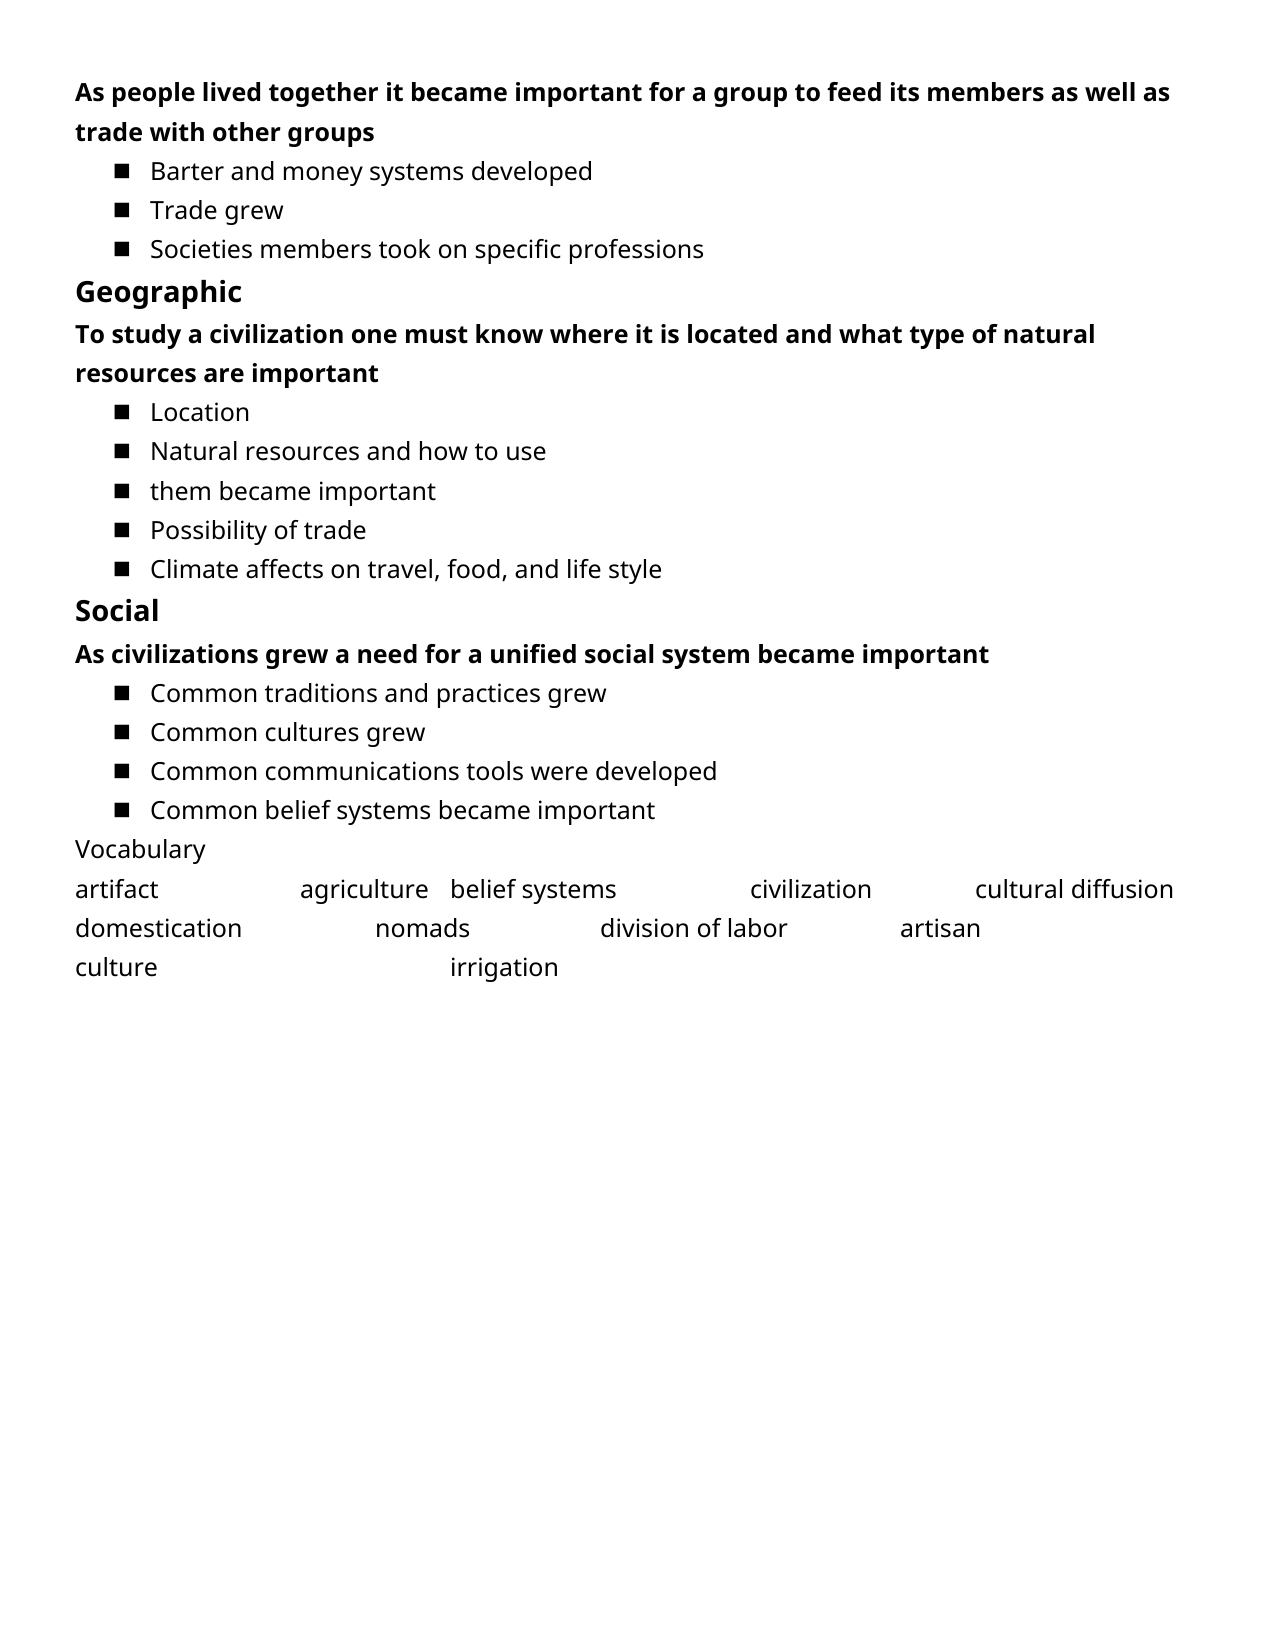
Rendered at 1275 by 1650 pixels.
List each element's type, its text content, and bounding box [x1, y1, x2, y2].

list Common belief systems became important [112, 793, 1200, 827]
text domestication nomads division of labor artisan [75, 910, 1200, 944]
list Climate affects on travel, food, and life style [112, 551, 1200, 586]
list Common communications tools were developed [112, 754, 1200, 788]
list Possibility of trade [112, 512, 1200, 546]
list them became important [112, 473, 1200, 507]
text artifact agriculture belief systems civilization cultural diffusion [75, 871, 1200, 905]
list Societies members took on specific professions [112, 232, 1200, 266]
text To study a civilization one must know where it is located and what type of natural resources are important [75, 316, 1200, 390]
list Location [112, 395, 1200, 429]
text As civilizations grew a need for a unified social system became important [75, 636, 1200, 670]
list Natural resources and how to use [112, 434, 1200, 468]
list Barter and money systems developed [112, 153, 1200, 187]
text Vocabulary [75, 832, 1200, 866]
list Trade grew [112, 192, 1200, 227]
text As people lived together it became important for a group to feed its members as well as trade with other groups [75, 75, 1200, 148]
list Common cultures grew [112, 714, 1200, 749]
list Common traditions and practices grew [112, 675, 1200, 709]
text Social [75, 591, 1200, 630]
text Geographic [75, 271, 1200, 311]
text culture irrigation [75, 949, 1200, 984]
